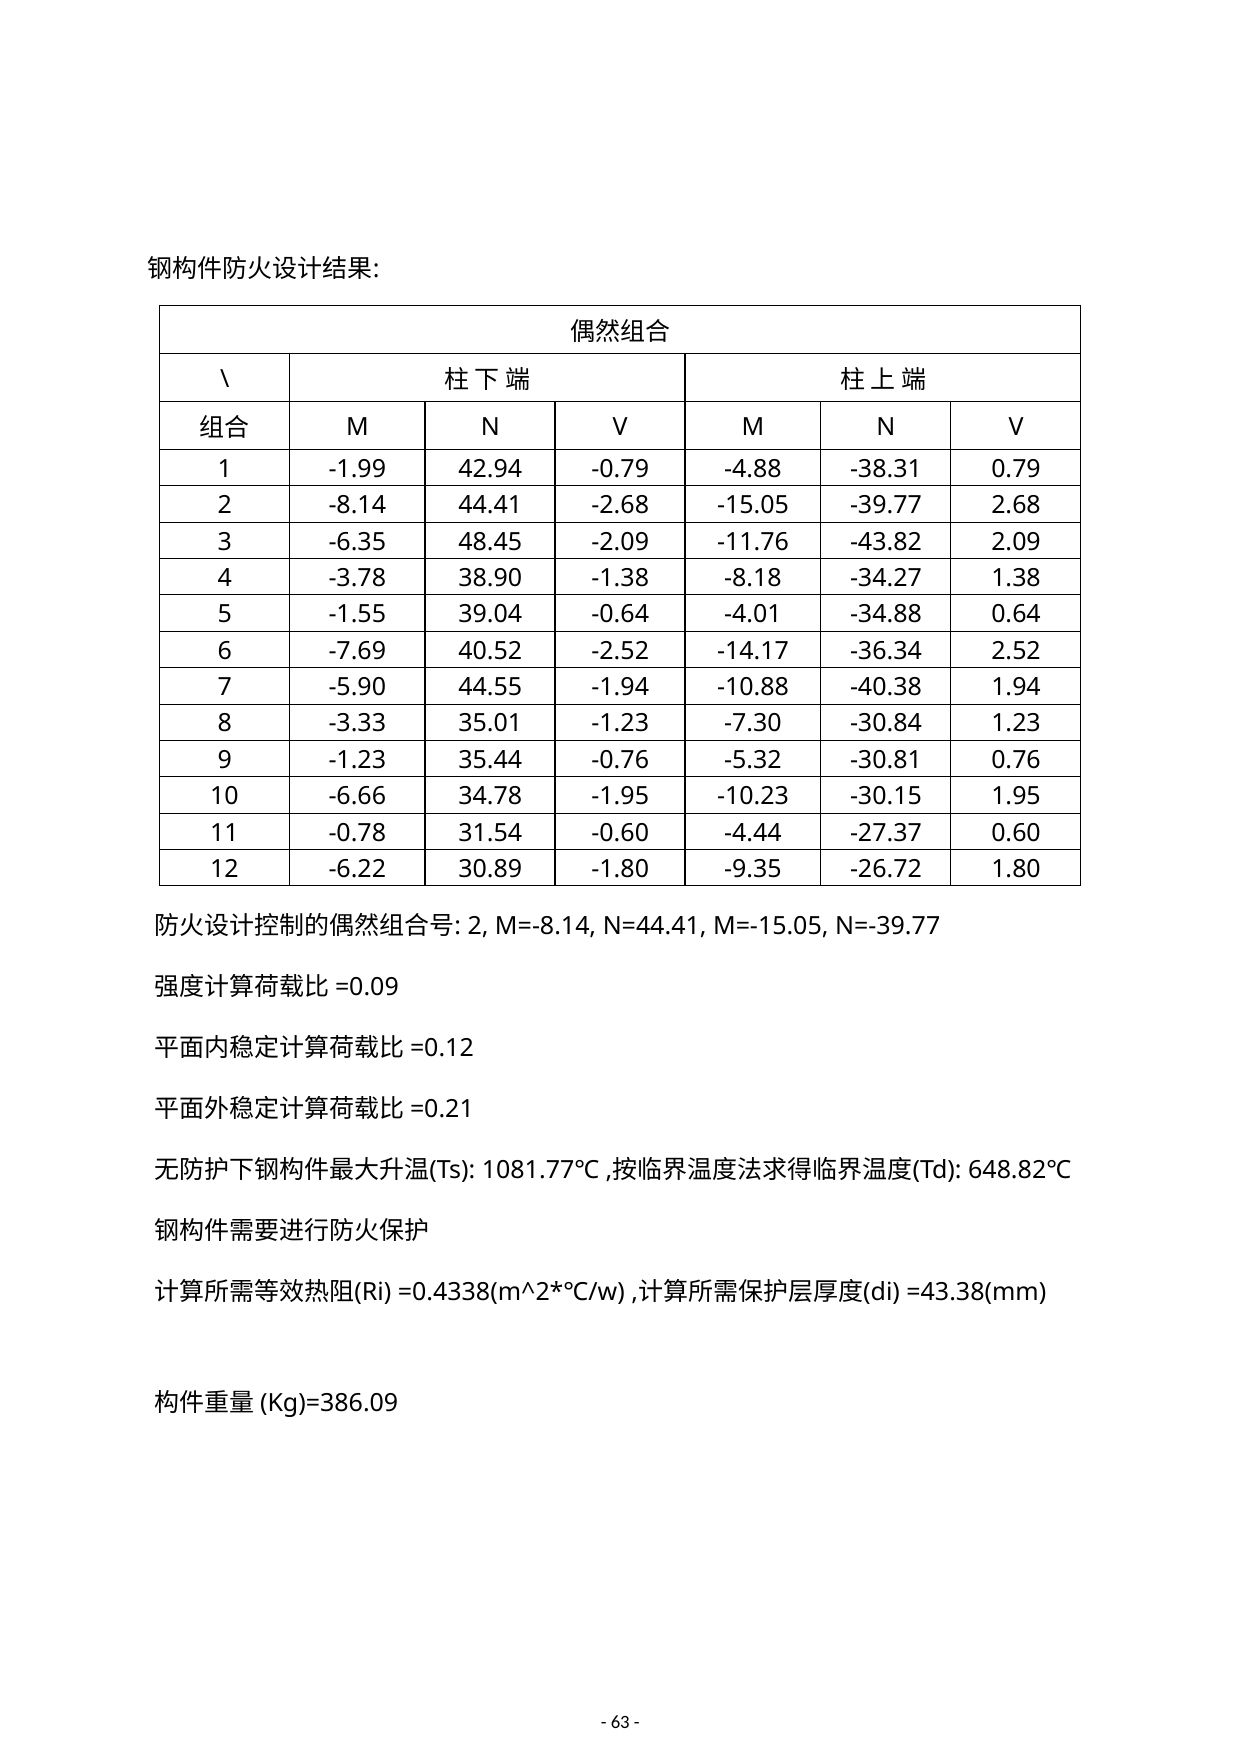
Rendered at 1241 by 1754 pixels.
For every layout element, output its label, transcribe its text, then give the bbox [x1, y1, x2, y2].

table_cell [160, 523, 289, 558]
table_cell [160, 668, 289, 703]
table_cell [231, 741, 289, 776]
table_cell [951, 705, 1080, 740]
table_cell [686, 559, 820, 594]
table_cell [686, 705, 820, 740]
text 钢构件需要进行防火保护 [148, 1205, 1093, 1252]
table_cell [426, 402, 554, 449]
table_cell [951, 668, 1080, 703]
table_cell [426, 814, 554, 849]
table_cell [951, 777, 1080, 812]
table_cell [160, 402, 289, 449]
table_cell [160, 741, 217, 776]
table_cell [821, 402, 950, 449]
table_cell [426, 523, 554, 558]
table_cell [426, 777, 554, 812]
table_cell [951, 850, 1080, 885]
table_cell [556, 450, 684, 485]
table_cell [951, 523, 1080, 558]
text 构件重量 (Kg)=386.09 [148, 1377, 1093, 1424]
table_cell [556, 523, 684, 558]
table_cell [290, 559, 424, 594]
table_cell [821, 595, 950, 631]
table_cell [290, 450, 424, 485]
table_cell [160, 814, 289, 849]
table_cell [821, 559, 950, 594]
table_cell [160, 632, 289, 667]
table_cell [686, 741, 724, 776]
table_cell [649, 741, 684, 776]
text 平面内稳定计算荷载比 =0.12 [148, 1022, 1093, 1069]
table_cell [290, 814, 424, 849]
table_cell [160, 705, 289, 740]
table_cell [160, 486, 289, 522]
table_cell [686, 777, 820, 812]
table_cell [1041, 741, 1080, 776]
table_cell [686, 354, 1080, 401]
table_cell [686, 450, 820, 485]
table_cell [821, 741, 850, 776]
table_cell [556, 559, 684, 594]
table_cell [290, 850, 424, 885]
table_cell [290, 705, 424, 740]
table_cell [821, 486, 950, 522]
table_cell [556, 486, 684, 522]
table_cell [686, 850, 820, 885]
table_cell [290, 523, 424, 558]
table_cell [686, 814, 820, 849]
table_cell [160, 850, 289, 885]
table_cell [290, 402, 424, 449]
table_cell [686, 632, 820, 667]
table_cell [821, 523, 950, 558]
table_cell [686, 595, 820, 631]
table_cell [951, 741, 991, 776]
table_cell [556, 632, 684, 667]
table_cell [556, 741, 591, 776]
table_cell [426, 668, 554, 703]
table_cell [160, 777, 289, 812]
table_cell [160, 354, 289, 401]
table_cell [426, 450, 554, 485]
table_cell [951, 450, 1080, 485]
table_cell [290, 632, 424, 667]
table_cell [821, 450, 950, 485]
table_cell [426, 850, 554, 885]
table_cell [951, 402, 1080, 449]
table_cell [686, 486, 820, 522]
text 平面外稳定计算荷载比 =0.21 [148, 1083, 1093, 1130]
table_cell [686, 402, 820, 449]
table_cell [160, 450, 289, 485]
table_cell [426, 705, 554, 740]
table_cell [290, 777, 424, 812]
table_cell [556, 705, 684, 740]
text 无防护下钢构件最大升温(Ts): 1081.77℃ ,按临界温度法求得临界温度(Td): 648.82℃ [148, 1144, 1093, 1191]
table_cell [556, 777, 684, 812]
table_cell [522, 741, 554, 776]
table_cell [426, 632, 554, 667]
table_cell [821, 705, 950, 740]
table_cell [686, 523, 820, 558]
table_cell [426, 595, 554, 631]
text 防火设计控制的偶然组合号: 2, M=-8.14, N=44.41, M=-15.05, N=-39.77 [148, 900, 1093, 947]
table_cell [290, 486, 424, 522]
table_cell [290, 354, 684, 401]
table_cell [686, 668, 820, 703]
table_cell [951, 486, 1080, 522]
text 计算所需等效热阻(Ri) =0.4338(m^2*℃/w) ,计算所需保护层厚度(di) =43.38(mm) [148, 1266, 1093, 1313]
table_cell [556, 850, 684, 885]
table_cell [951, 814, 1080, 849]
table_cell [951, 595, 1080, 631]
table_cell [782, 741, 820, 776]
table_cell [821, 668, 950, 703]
text 钢构件防火设计结果: [148, 243, 1093, 291]
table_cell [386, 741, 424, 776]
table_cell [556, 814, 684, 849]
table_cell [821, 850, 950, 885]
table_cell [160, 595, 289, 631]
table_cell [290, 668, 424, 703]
text 强度计算荷载比 =0.09 [148, 961, 1093, 1008]
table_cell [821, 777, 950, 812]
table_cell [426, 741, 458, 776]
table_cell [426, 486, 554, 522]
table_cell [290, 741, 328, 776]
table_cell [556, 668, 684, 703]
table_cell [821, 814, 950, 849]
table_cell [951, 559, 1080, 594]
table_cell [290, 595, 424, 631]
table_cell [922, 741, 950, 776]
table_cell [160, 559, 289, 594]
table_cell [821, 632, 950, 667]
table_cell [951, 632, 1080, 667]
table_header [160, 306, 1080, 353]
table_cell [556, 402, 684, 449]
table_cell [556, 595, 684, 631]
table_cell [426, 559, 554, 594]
